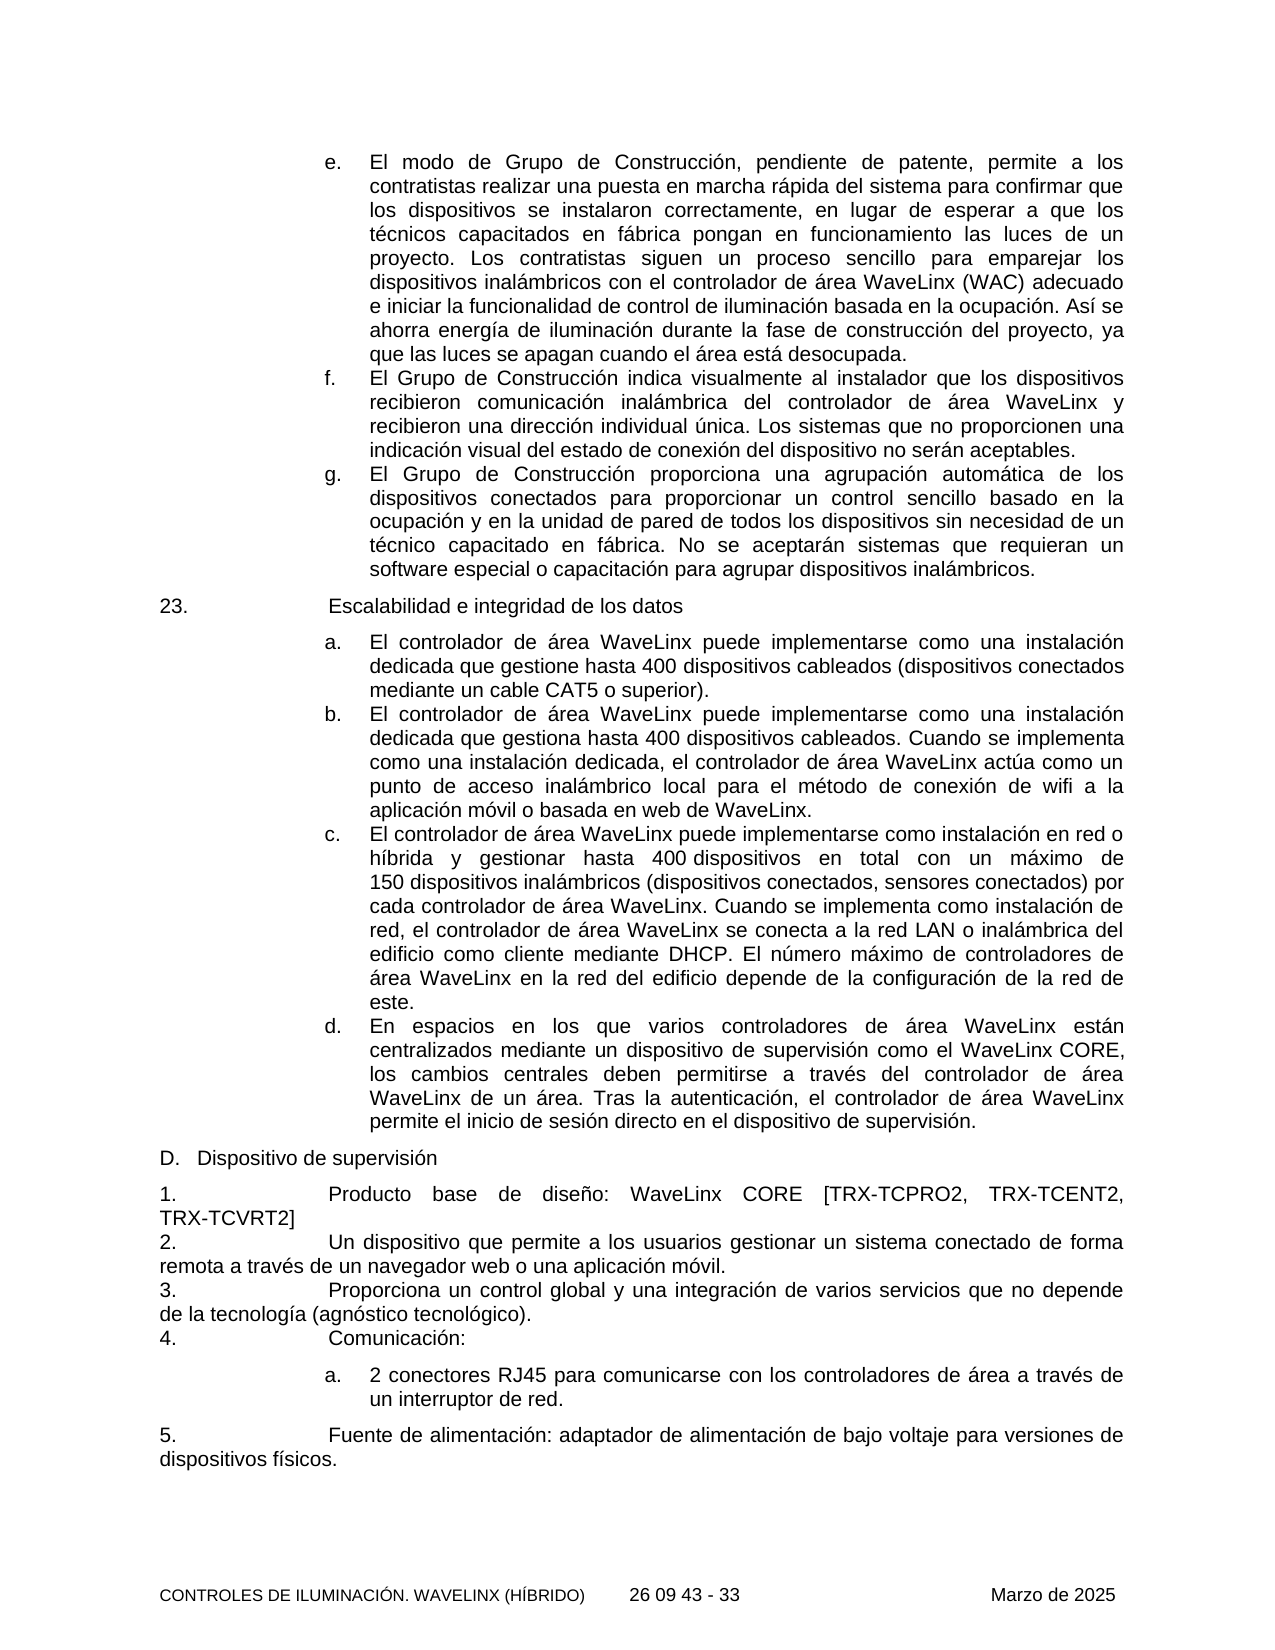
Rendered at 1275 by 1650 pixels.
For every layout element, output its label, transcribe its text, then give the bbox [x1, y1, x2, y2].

text Comunicación: [159, 1326, 1125, 1350]
list Dispositivo de supervisión [159, 1146, 1125, 1170]
text Fuente de alimentación: adaptador de alimentación de bajo voltaje para versiones de dispositivos físicos. [159, 1423, 1125, 1471]
text En espacios en los que varios controladores de área WaveLinx están centralizados mediante un dispositivo de supervisión como el WaveLinx CORE, los cambios centrales deben permitirse a través del controlador de área WaveLinx de un área. Tras la autenticación, el controlador de área WaveLinx permite el inicio de sesión directo en el dispositivo de supervisión. [324, 1013, 1125, 1133]
text Escalabilidad e integridad de los datos [159, 594, 1125, 618]
text El modo de Grupo de Construcción, pendiente de patente, permite a los contratistas realizar una puesta en marcha rápida del sistema para confirmar que los dispositivos se instalaron correctamente, en lugar de esperar a que los técnicos capacitados en fábrica pongan en funcionamiento las luces de un proyecto. Los contratistas siguen un proceso sencillo para emparejar los dispositivos inalámbricos con el controlador de área WaveLinx (WAC) adecuado e iniciar la funcionalidad de control de iluminación basada en la ocupación. Así se ahorra energía de iluminación durante la fase de construcción del proyecto, ya que las luces se apagan cuando el área está desocupada. [324, 150, 1125, 366]
list Un dispositivo que permite a los usuarios gestionar un sistema conectado de forma remota a través de un navegador web o una aplicación móvil. [159, 1230, 1125, 1278]
text El controlador de área WaveLinx puede implementarse como instalación en red o híbrida y gestionar hasta 400 dispositivos en total con un máximo de 150 dispositivos inalámbricos (dispositivos conectados, sensores conectados) por cada controlador de área WaveLinx. Cuando se implementa como instalación de red, el controlador de área WaveLinx se conecta a la red LAN o inalámbrica del edificio como cliente mediante DHCP. El número máximo de controladores de área WaveLinx en la red del edificio depende de la configuración de la red de este. [324, 822, 1125, 1013]
list 2 conectores RJ45 para comunicarse con los controladores de área a través de un interruptor de red. [324, 1362, 1125, 1410]
text El Grupo de Construcción proporciona una agrupación automática de los dispositivos conectados para proporcionar un control sencillo basado en la ocupación y en la unidad de pared de todos los dispositivos sin necesidad de un técnico capacitado en fábrica. No se aceptarán sistemas que requieran un software especial o capacitación para agrupar dispositivos inalámbricos. [324, 461, 1125, 581]
list Proporciona un control global y una integración de varios servicios que no depende de la tecnología (agnóstico tecnológico). [159, 1278, 1125, 1326]
text El Grupo de Construcción indica visualmente al instalador que los dispositivos recibieron comunicación inalámbrica del controlador de área WaveLinx y recibieron una dirección individual única. Los sistemas que no proporcionen una indicación visual del estado de conexión del dispositivo no serán aceptables. [324, 366, 1125, 461]
text El controlador de área WaveLinx puede implementarse como una instalación dedicada que gestiona hasta 400 dispositivos cableados. Cuando se implementa como una instalación dedicada, el controlador de área WaveLinx actúa como un punto de acceso inalámbrico local para el método de conexión de wifi a la aplicación móvil o basada en web de WaveLinx. [324, 702, 1125, 822]
list Producto base de diseño: WaveLinx CORE [TRX-TCPRO2, TRX-TCENT2, TRX-TCVRT2] [159, 1182, 1125, 1230]
list El controlador de área WaveLinx puede implementarse como una instalación dedicada que gestione hasta 400 dispositivos cableados (dispositivos conectados mediante un cable CAT5 o superior). [324, 630, 1125, 702]
